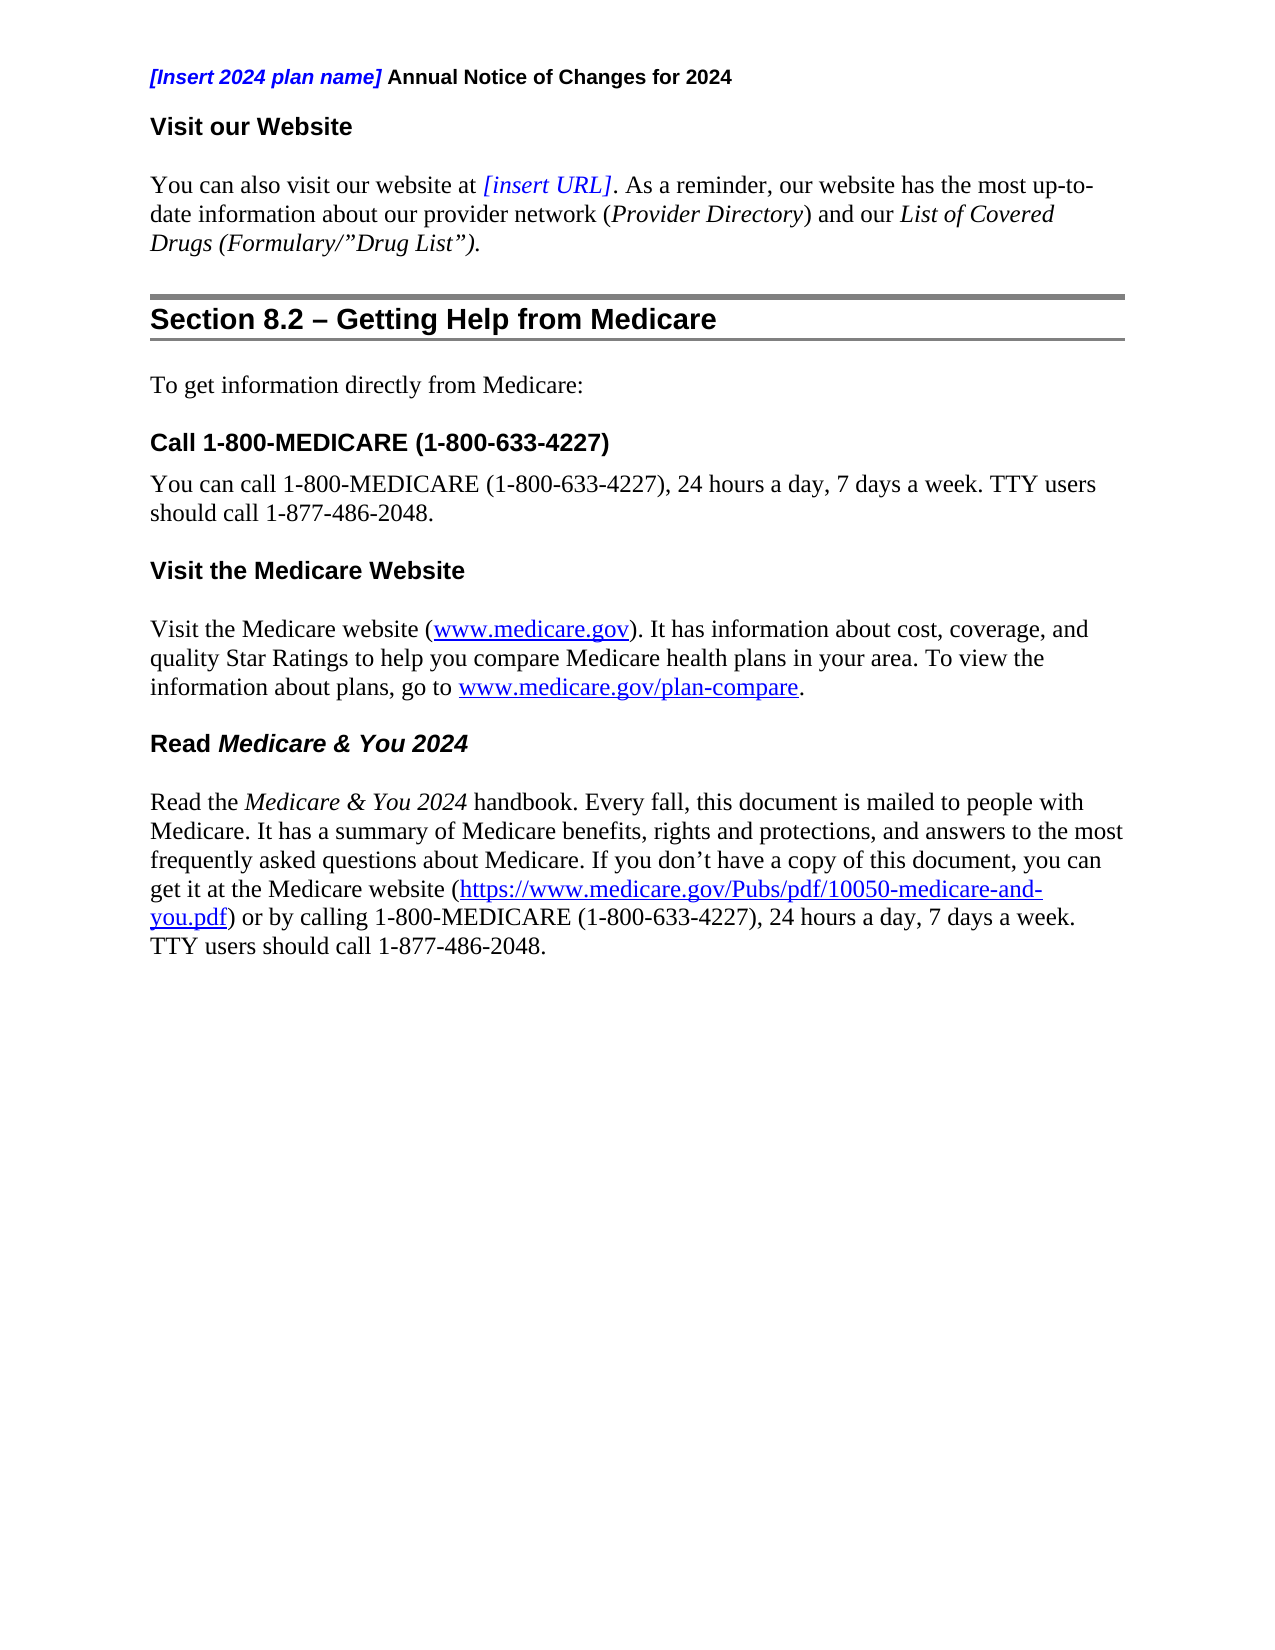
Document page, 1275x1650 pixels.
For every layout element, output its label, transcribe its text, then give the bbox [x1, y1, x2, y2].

subtitle Visit the Medicare Website [150, 556, 1125, 585]
text Visit the Medicare website (www.medicare.gov). It has information about cost, coverage, and quality Star Ratings to help you compare Medicare health plans in your area. To view the information about plans, go to www.medicare.gov/plan-compare. [150, 614, 1125, 700]
text You can call 1-800-MEDICARE (1-800-633-4227), 24 hours a day, 7 days a week. TTY users should call 1-877-486-2048. [150, 469, 1134, 527]
text To get information directly from Medicare: [150, 370, 1125, 399]
text You can also visit our website at [insert URL]. As a reminder, our website has the most up-to-date information about our provider network (Provider Directory) and our List of Covered Drugs (Formulary/”Drug List”). [150, 170, 1125, 257]
subtitle Read Medicare & You 2024 [150, 729, 1125, 758]
subtitle Call 1-800-MEDICARE (1-800-633-4227) [150, 428, 1125, 457]
subtitle Section 8.2 – Getting Help from Medicare [150, 300, 1125, 338]
subtitle Visit our Website [150, 112, 1125, 141]
text Read the Medicare & You 2024 handbook. Every fall, this document is mailed to people with Medicare. It has a summary of Medicare benefits, rights and protections, and answers to the most frequently asked questions about Medicare. If you don’t have a copy of this document, you can get it at the Medicare website (https://www.medicare.gov/Pubs/pdf/10050-medicare-and-you.pdf) or by calling 1-800-MEDICARE (1-800-633-4227), 24 hours a day, 7 days a week. TTY users should call 1-877-486-2048. [150, 787, 1125, 960]
